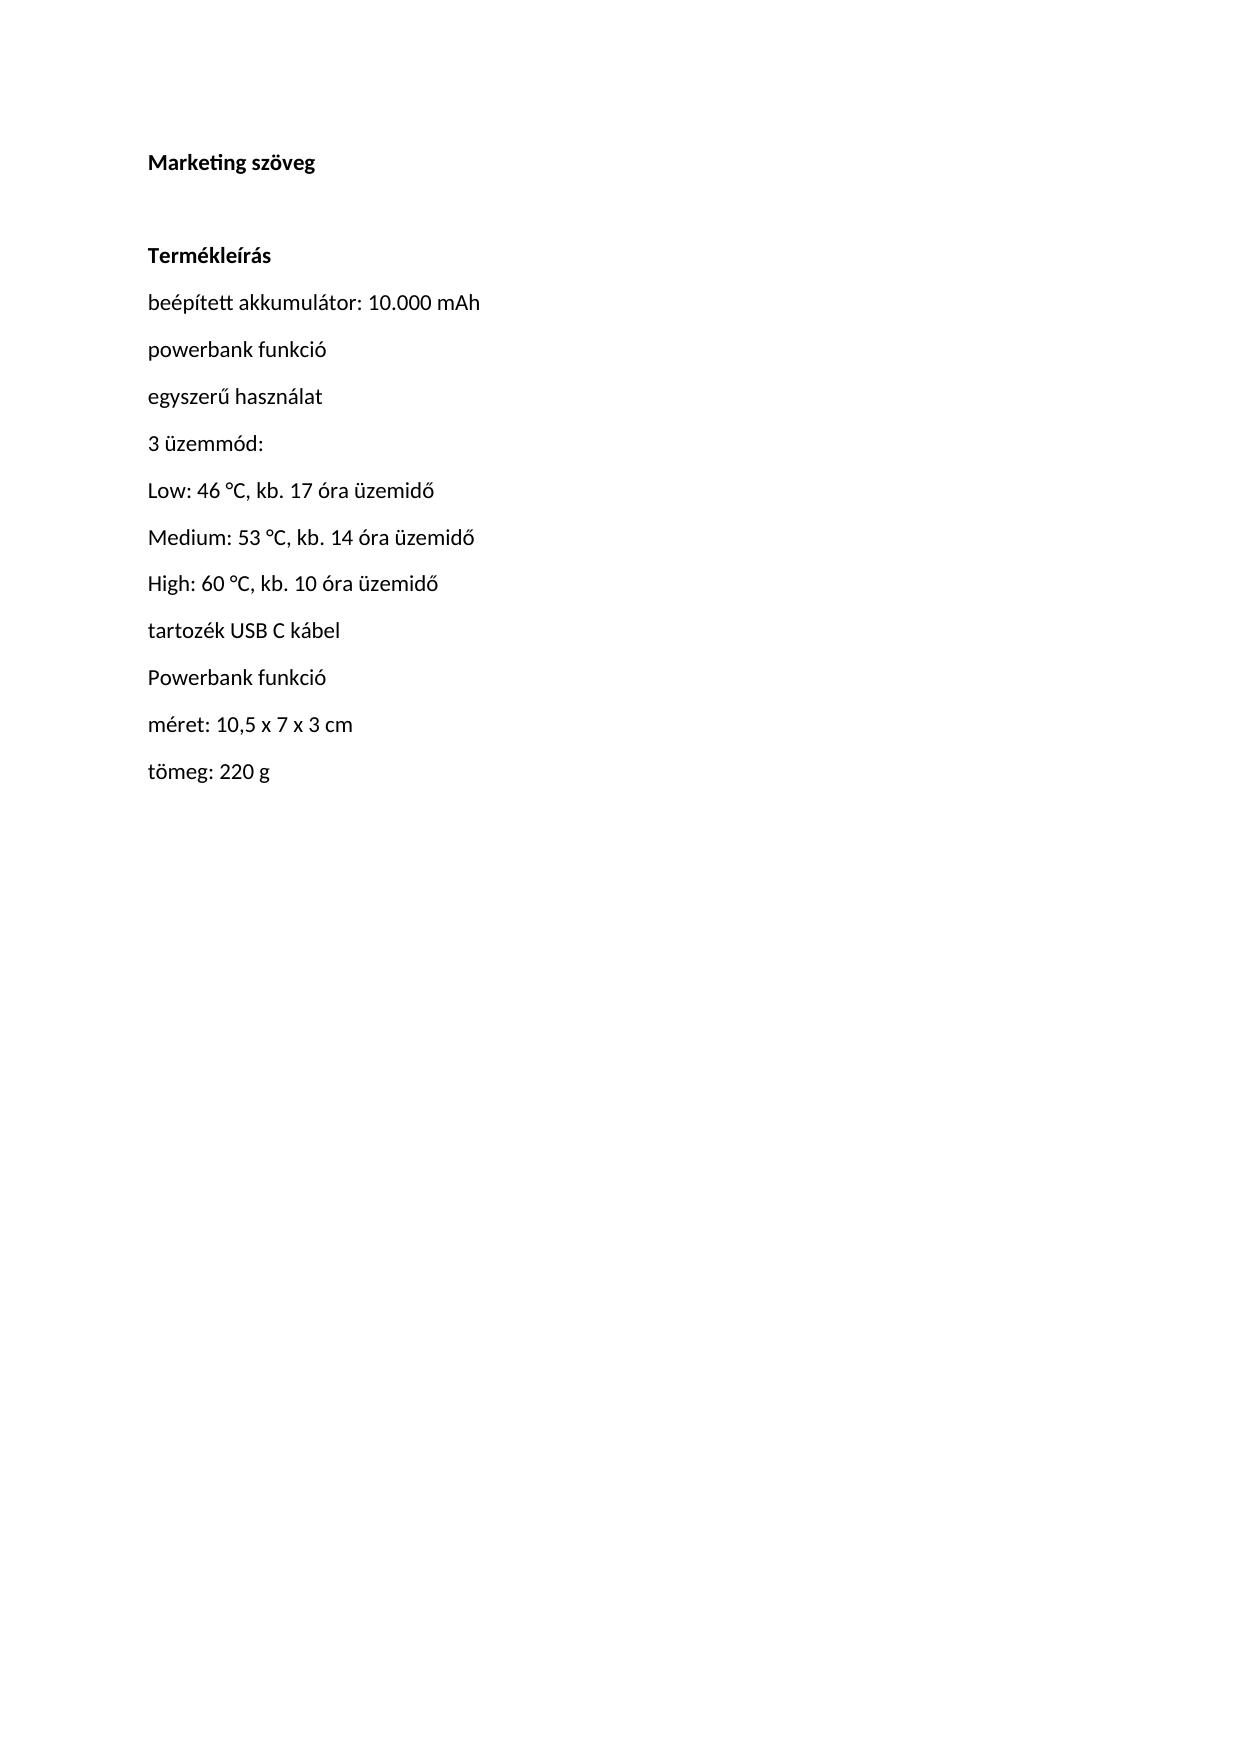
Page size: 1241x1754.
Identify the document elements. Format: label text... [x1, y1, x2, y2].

text Marketing szöveg [148, 148, 1093, 176]
text 3 üzemmód: [148, 429, 1093, 457]
text méret: 10,5 x 7 x 3 cm [148, 710, 1093, 738]
text tartozék USB C kábel [148, 616, 1093, 644]
text Low: 46 °C, kb. 17 óra üzemidő [148, 476, 1093, 504]
text beépített akkumulátor: 10.000 mAh [148, 288, 1093, 316]
text Powerbank funkció [148, 663, 1093, 691]
text High: 60 °C, kb. 10 óra üzemidő [148, 569, 1093, 597]
text Medium: 53 °C, kb. 14 óra üzemidő [148, 523, 1093, 551]
text powerbank funkció [148, 335, 1093, 363]
text tömeg: 220 g [148, 757, 1093, 785]
text Termékleírás [148, 241, 1093, 269]
text egyszerű használat [148, 382, 1093, 410]
